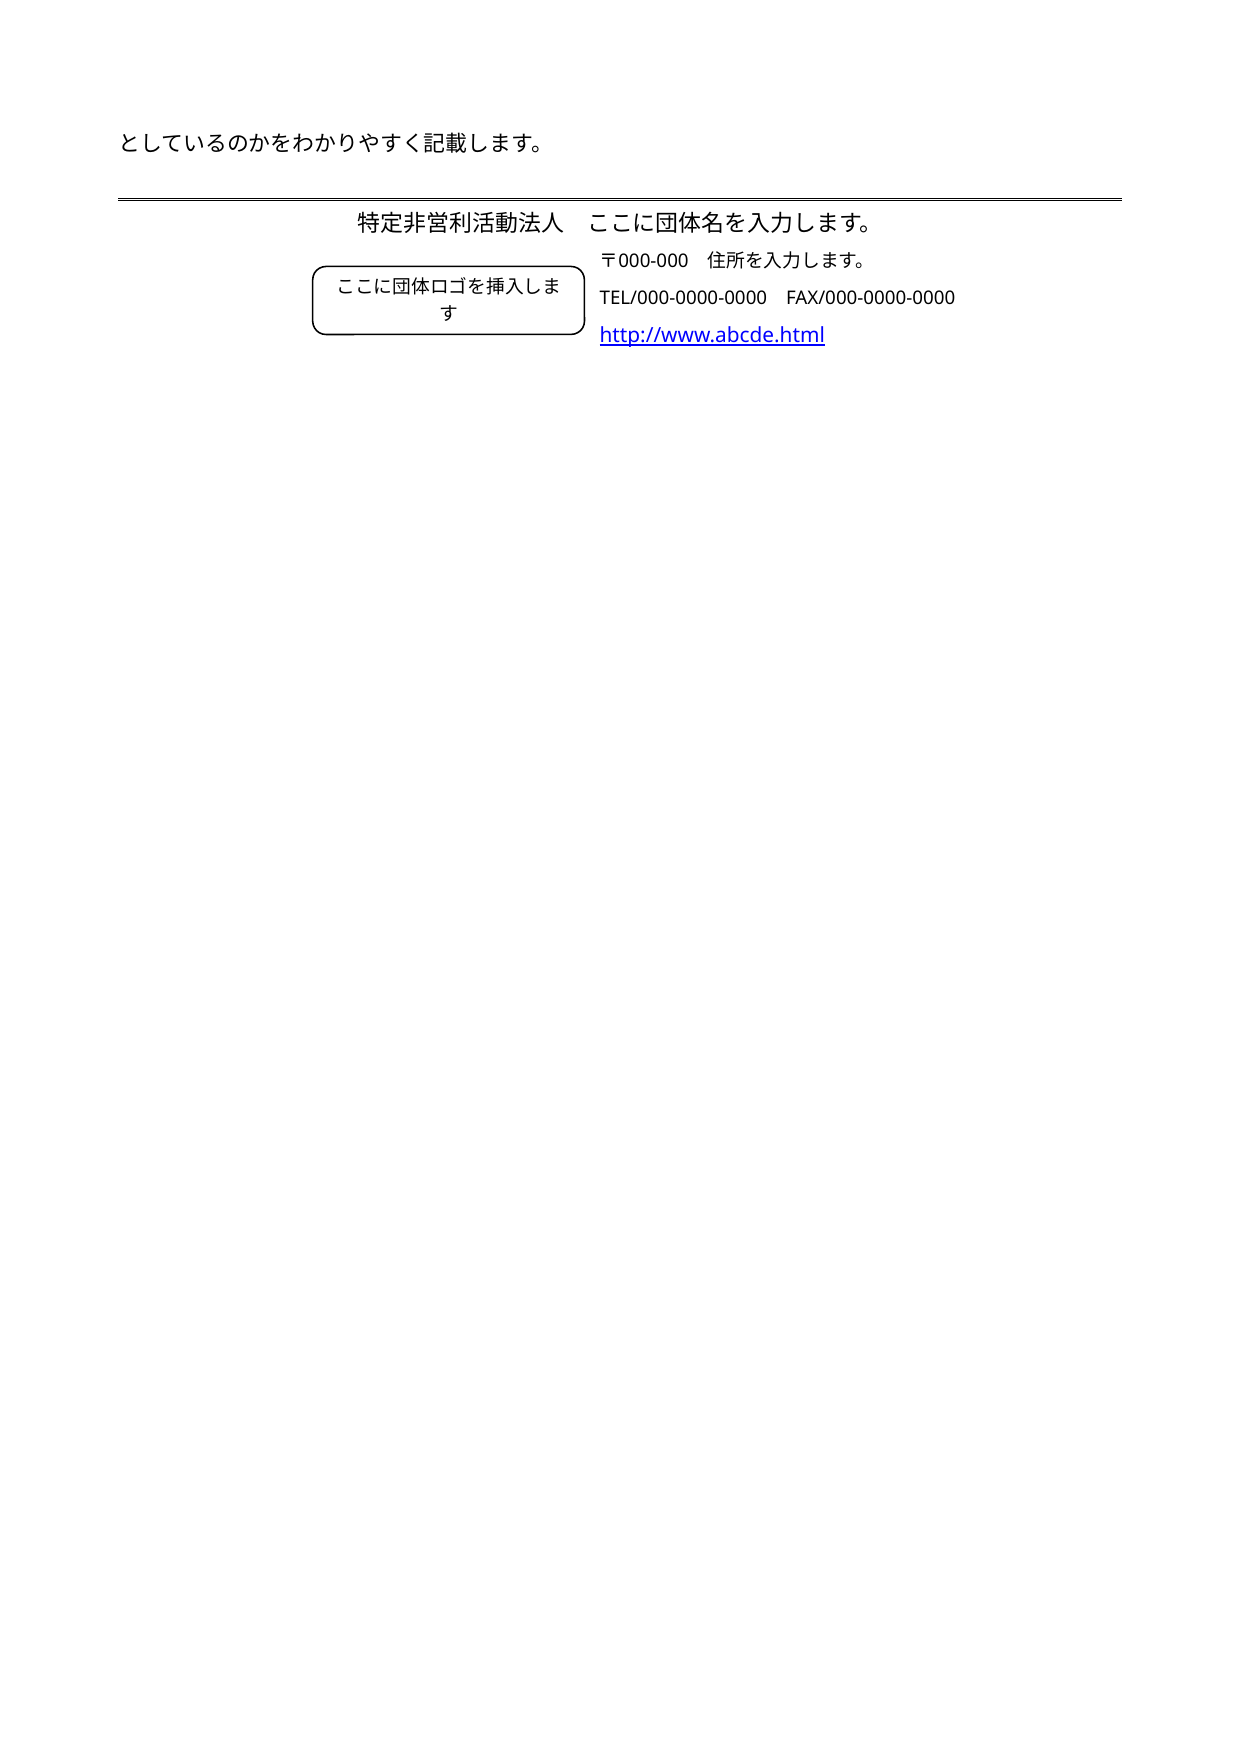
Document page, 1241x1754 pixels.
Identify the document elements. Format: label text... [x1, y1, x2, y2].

text 〒000-000 住所を入力します。 [599, 241, 1122, 278]
text 特定非営利活動法人 ここに団体名を入力します。 [118, 201, 1122, 241]
text TEL/000-0000-0000 FAX/000-0000-0000 [599, 278, 1122, 316]
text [118, 123, 1122, 160]
text http://www.abcde.html [599, 316, 1122, 353]
